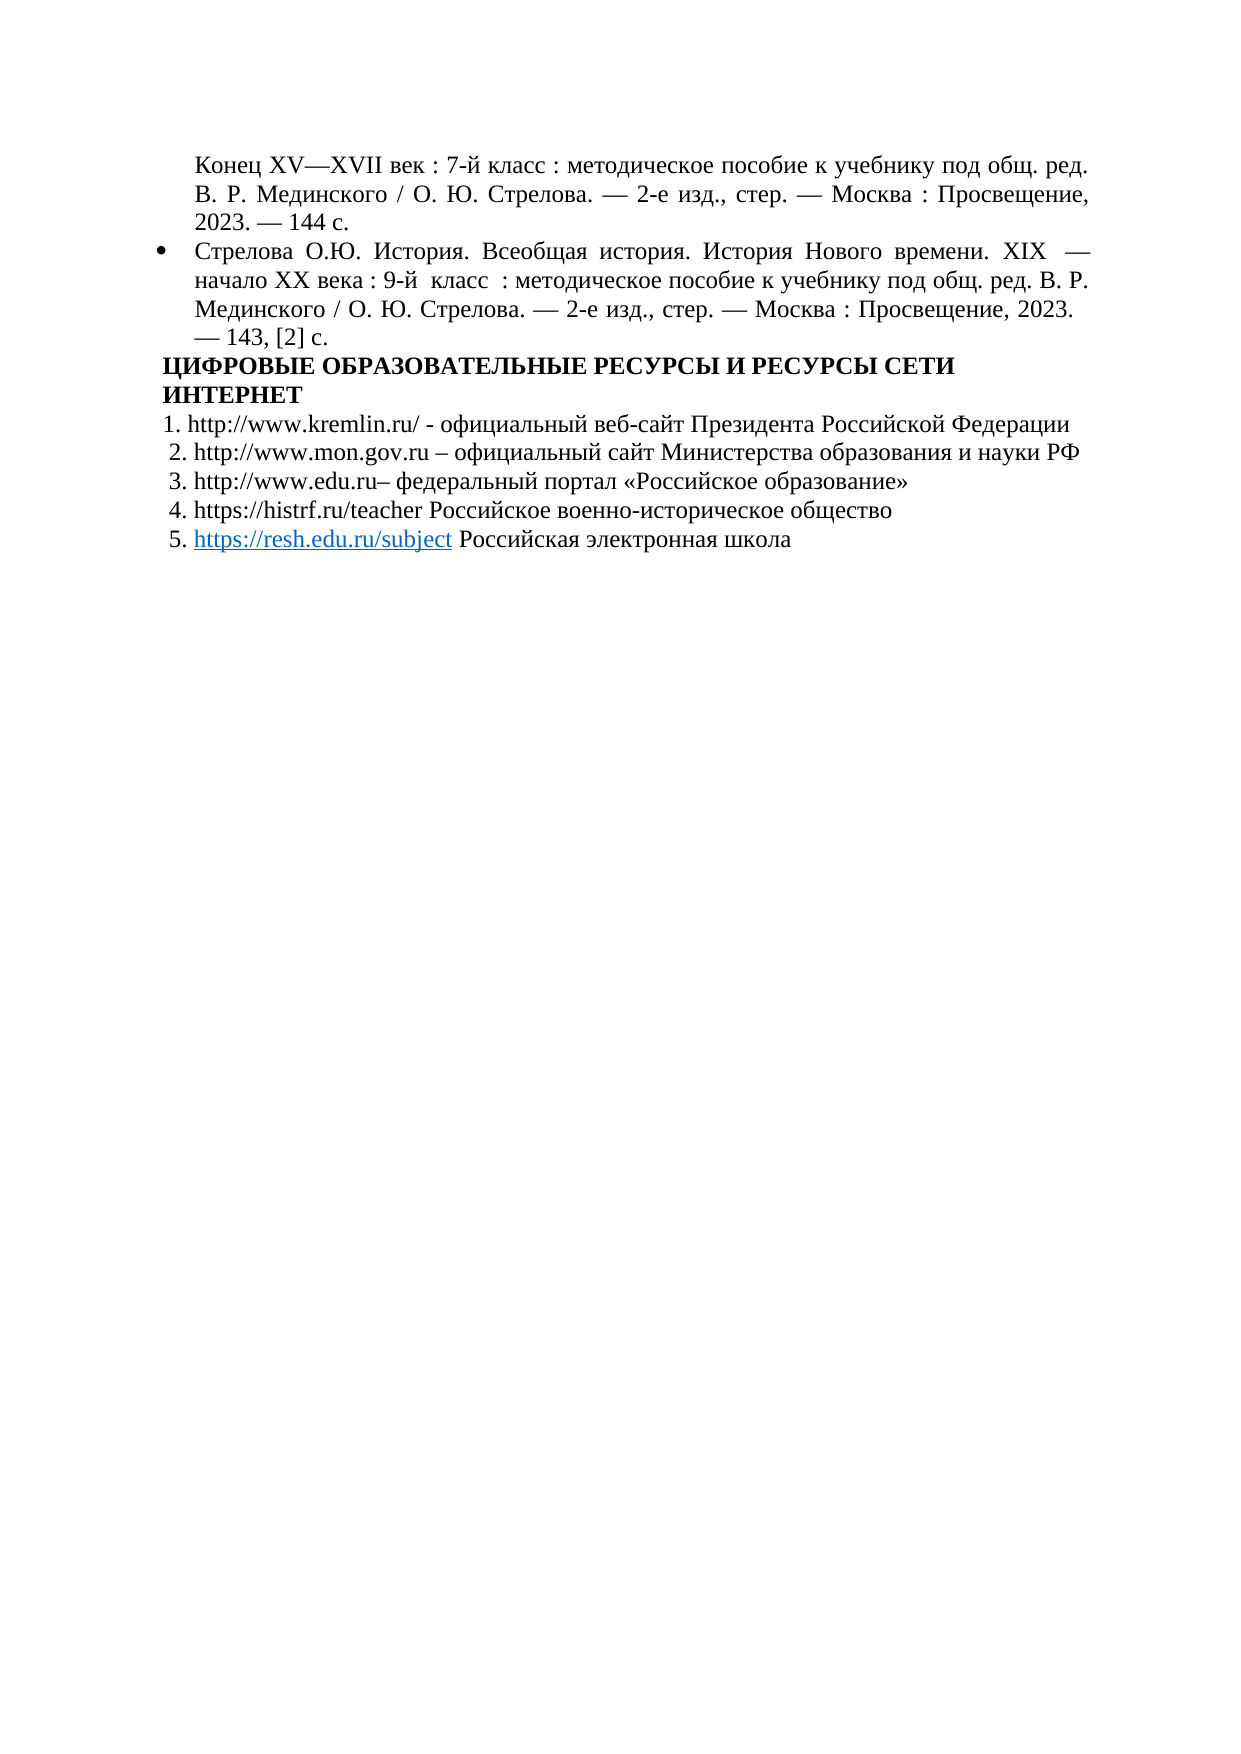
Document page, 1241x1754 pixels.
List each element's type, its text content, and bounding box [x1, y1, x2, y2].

text 1. http://www.kremlin.ru/ - официальный веб-сайт Президента Российской Федерации 2. http://www.mon.gov.ru – официальный сайт Министерства образования и науки РФ 3. http://www.edu.ru– федеральный портал «Российское образование» 4. https://histrf.ru/teacher Российское военно-историческое общество 5. https://resh.edu.ru/subject Российская электронная школа [162, 409, 1090, 552]
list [157, 150, 1090, 236]
list Стрелова О.Ю. История. Всеобщая история. История Нового времени. XIX — начало XX века : 9-й класс : методическое пособие к учебнику под общ. ред. В. Р. Мединского / О. Ю. Стрелова. — 2-е изд., стер. — Москва : Просвещение, 2023. — 143, [2] с. [157, 236, 1090, 351]
text ЦИФРОВЫЕ ОБРАЗОВАТЕЛЬНЫЕ РЕСУРСЫ И РЕСУРСЫ СЕТИ ИНТЕРНЕТ [162, 351, 1090, 409]
